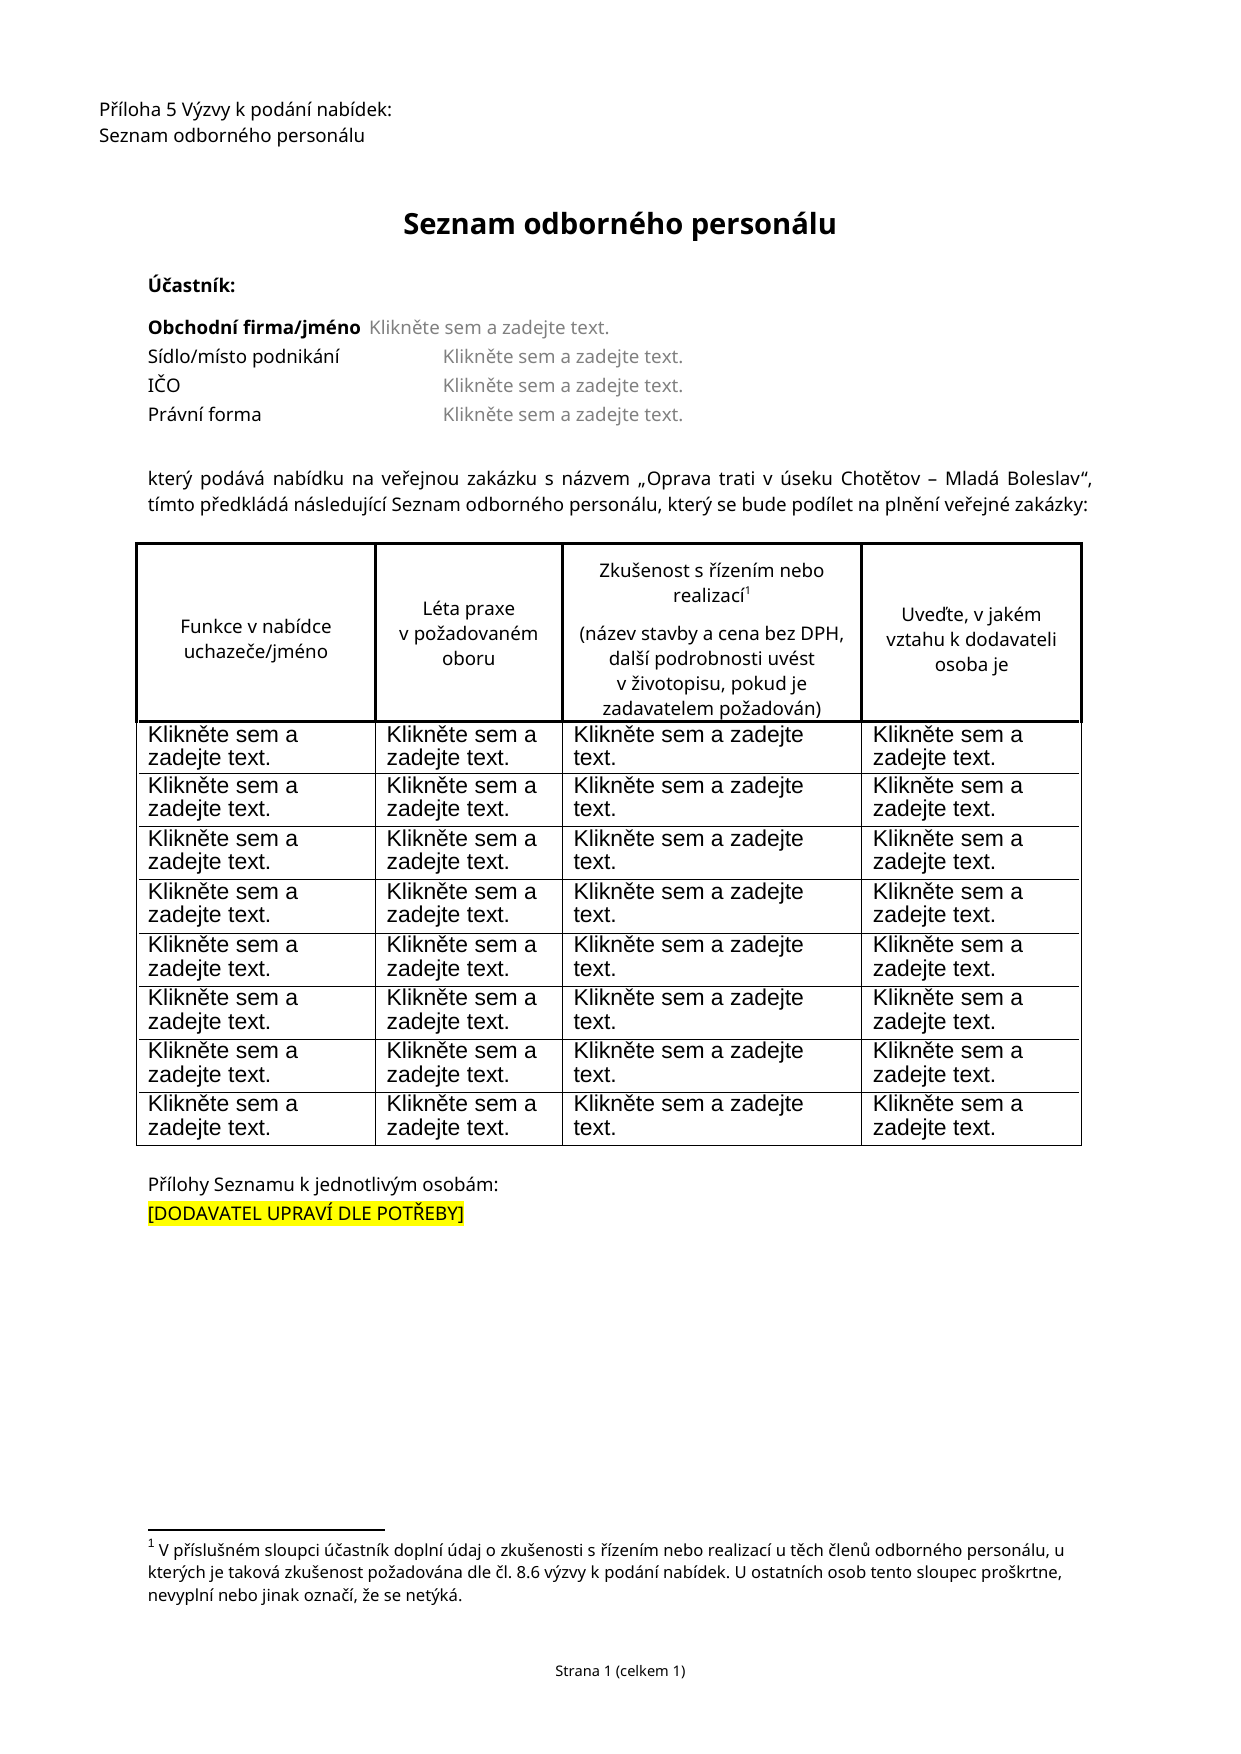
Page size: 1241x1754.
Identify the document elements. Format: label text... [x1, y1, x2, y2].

table_header Uveďte, v jakém vztahu k dodavateli osoba je [863, 545, 1080, 720]
text Účastník: [148, 268, 1093, 299]
text Přílohy Seznamu k jednotlivým osobám: [148, 1172, 1093, 1197]
text [DODAVATEL UPRAVÍ DLE POTŘEBY] [148, 1197, 1092, 1226]
table_header Zkušenost s řízením nebo realizací (název stavby a cena bez DPH, další podrobnosti uvést v životopisu, pokud je zadavatelem požadován) [564, 545, 860, 720]
table_header Funkce v nabídce uchazeče/jméno [138, 545, 374, 720]
text Obchodní firma/jméno [148, 311, 1093, 340]
text Právní forma [148, 398, 1093, 427]
title Seznam odborného personálu [148, 203, 1093, 243]
text Sídlo/místo podnikání [148, 340, 1093, 369]
text který podává nabídku na veřejnou zakázku s názvem „Oprava trati v úseku Chotětov – Mladá Boleslav“, tímto předkládá následující Seznam odborného personálu, který se bude podílet na plnění veřejné zakázky: [148, 465, 1093, 516]
table_header Léta praxe v požadovaném oboru [377, 545, 561, 720]
text IČO [148, 369, 1093, 398]
